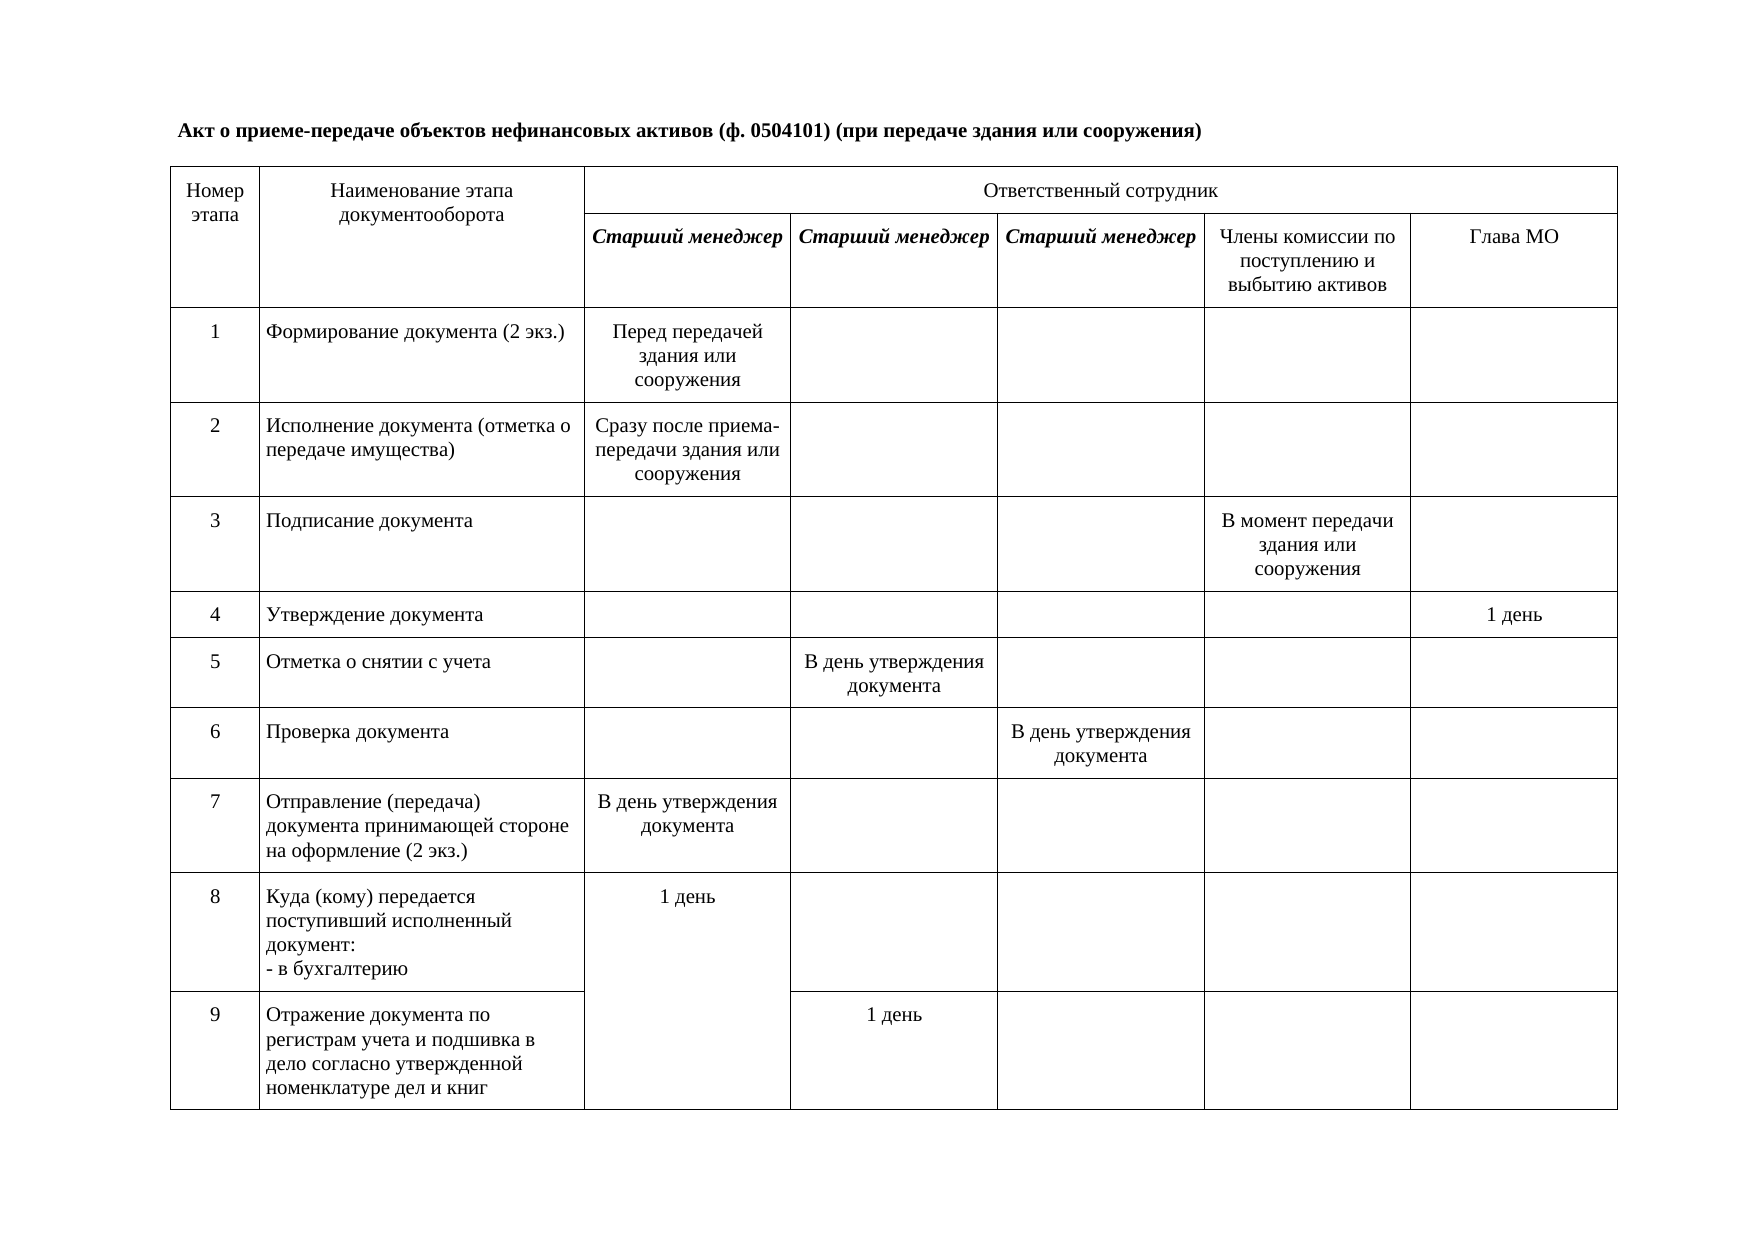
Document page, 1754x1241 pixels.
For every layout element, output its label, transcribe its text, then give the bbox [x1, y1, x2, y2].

table_cell [791, 708, 997, 778]
table_cell Проверка документа [260, 708, 584, 778]
table_cell Перед передачей здания или сооружения [585, 308, 790, 402]
table_cell [998, 497, 1204, 591]
table_cell [998, 308, 1204, 402]
table_cell 1 [171, 308, 259, 402]
table_cell [1205, 308, 1410, 402]
table_cell Отметка о снятии с учета [260, 638, 584, 707]
table_cell [1411, 308, 1617, 402]
table_cell Формирование документа (2 экз.) [260, 308, 584, 402]
table_cell [1411, 403, 1617, 496]
text Акт о приеме-передаче объектов нефинансовых активов (ф. 0504101) (при передаче здания или сооружения) [177, 118, 1665, 142]
table_cell Куда (кому) передается поступивший исполненный документ: - в бухгалтерию [260, 873, 584, 991]
table_cell Старший менеджер [791, 214, 997, 307]
table_cell 5 [171, 638, 259, 707]
table_cell [1205, 779, 1410, 872]
table_cell 4 [171, 592, 259, 637]
table_cell В момент передачи здания или сооружения [1205, 497, 1410, 591]
table_cell [998, 873, 1204, 991]
table_cell Члены комиссии по поступлению и выбытию активов [1205, 214, 1410, 307]
table_cell Сразу после приема-передачи здания или сооружения [585, 403, 790, 496]
table_cell 1 день [585, 873, 790, 1109]
table_cell [1205, 873, 1410, 991]
table_cell [791, 308, 997, 402]
table_cell Исполнение документа (отметка о передаче имущества) [260, 403, 584, 496]
table_cell 6 [171, 708, 259, 778]
table_cell [1411, 497, 1617, 591]
table_cell [791, 873, 997, 991]
table_cell Старший менеджер [585, 214, 790, 307]
table_header Номер этапа [171, 167, 259, 307]
table_cell Отправление (передача) документа принимающей стороне на оформление (2 экз.) [260, 779, 584, 872]
table_cell Утверждение документа [260, 592, 584, 637]
table_cell [791, 403, 997, 496]
table_cell [1411, 992, 1617, 1109]
table_cell [998, 403, 1204, 496]
table_cell [791, 779, 997, 872]
table_cell 3 [171, 497, 259, 591]
table_cell Старший менеджер [998, 214, 1204, 307]
table_cell 2 [171, 403, 259, 496]
table_cell [998, 779, 1204, 872]
table_cell 8 [171, 873, 259, 991]
table_cell Подписание документа [260, 497, 584, 591]
table_cell [1411, 779, 1617, 872]
table_cell [1205, 592, 1410, 637]
table_cell Глава МО [1411, 214, 1617, 307]
table_cell 1 день [1411, 592, 1617, 637]
table_cell [998, 592, 1204, 637]
table_header Ответственный сотрудник [585, 167, 1617, 213]
table_cell [791, 497, 997, 591]
table_cell В день утверждения документа [998, 708, 1204, 778]
table_cell [998, 638, 1204, 707]
table_cell [1411, 873, 1617, 991]
table_cell 9 [171, 992, 259, 1109]
table_cell Отражение документа по регистрам учета и подшивка в дело согласно утвержденной номенклатуре дел и книг [260, 992, 584, 1109]
table_cell [1205, 403, 1410, 496]
table_cell В день утверждения документа [791, 638, 997, 707]
table_cell 7 [171, 779, 259, 872]
table_cell [1205, 638, 1410, 707]
table_cell [585, 497, 790, 591]
table_cell [1411, 708, 1617, 778]
table_cell [585, 638, 790, 707]
table_cell [1205, 992, 1410, 1109]
table_cell [998, 992, 1204, 1109]
table_cell [1411, 638, 1617, 707]
table_cell В день утверждения документа [585, 779, 790, 872]
table_cell [791, 592, 997, 637]
table_cell [585, 708, 790, 778]
table_cell 1 день [791, 992, 997, 1109]
table_header Наименование этапа документооборота [260, 167, 584, 307]
table_cell [585, 592, 790, 637]
table_cell [1205, 708, 1410, 778]
